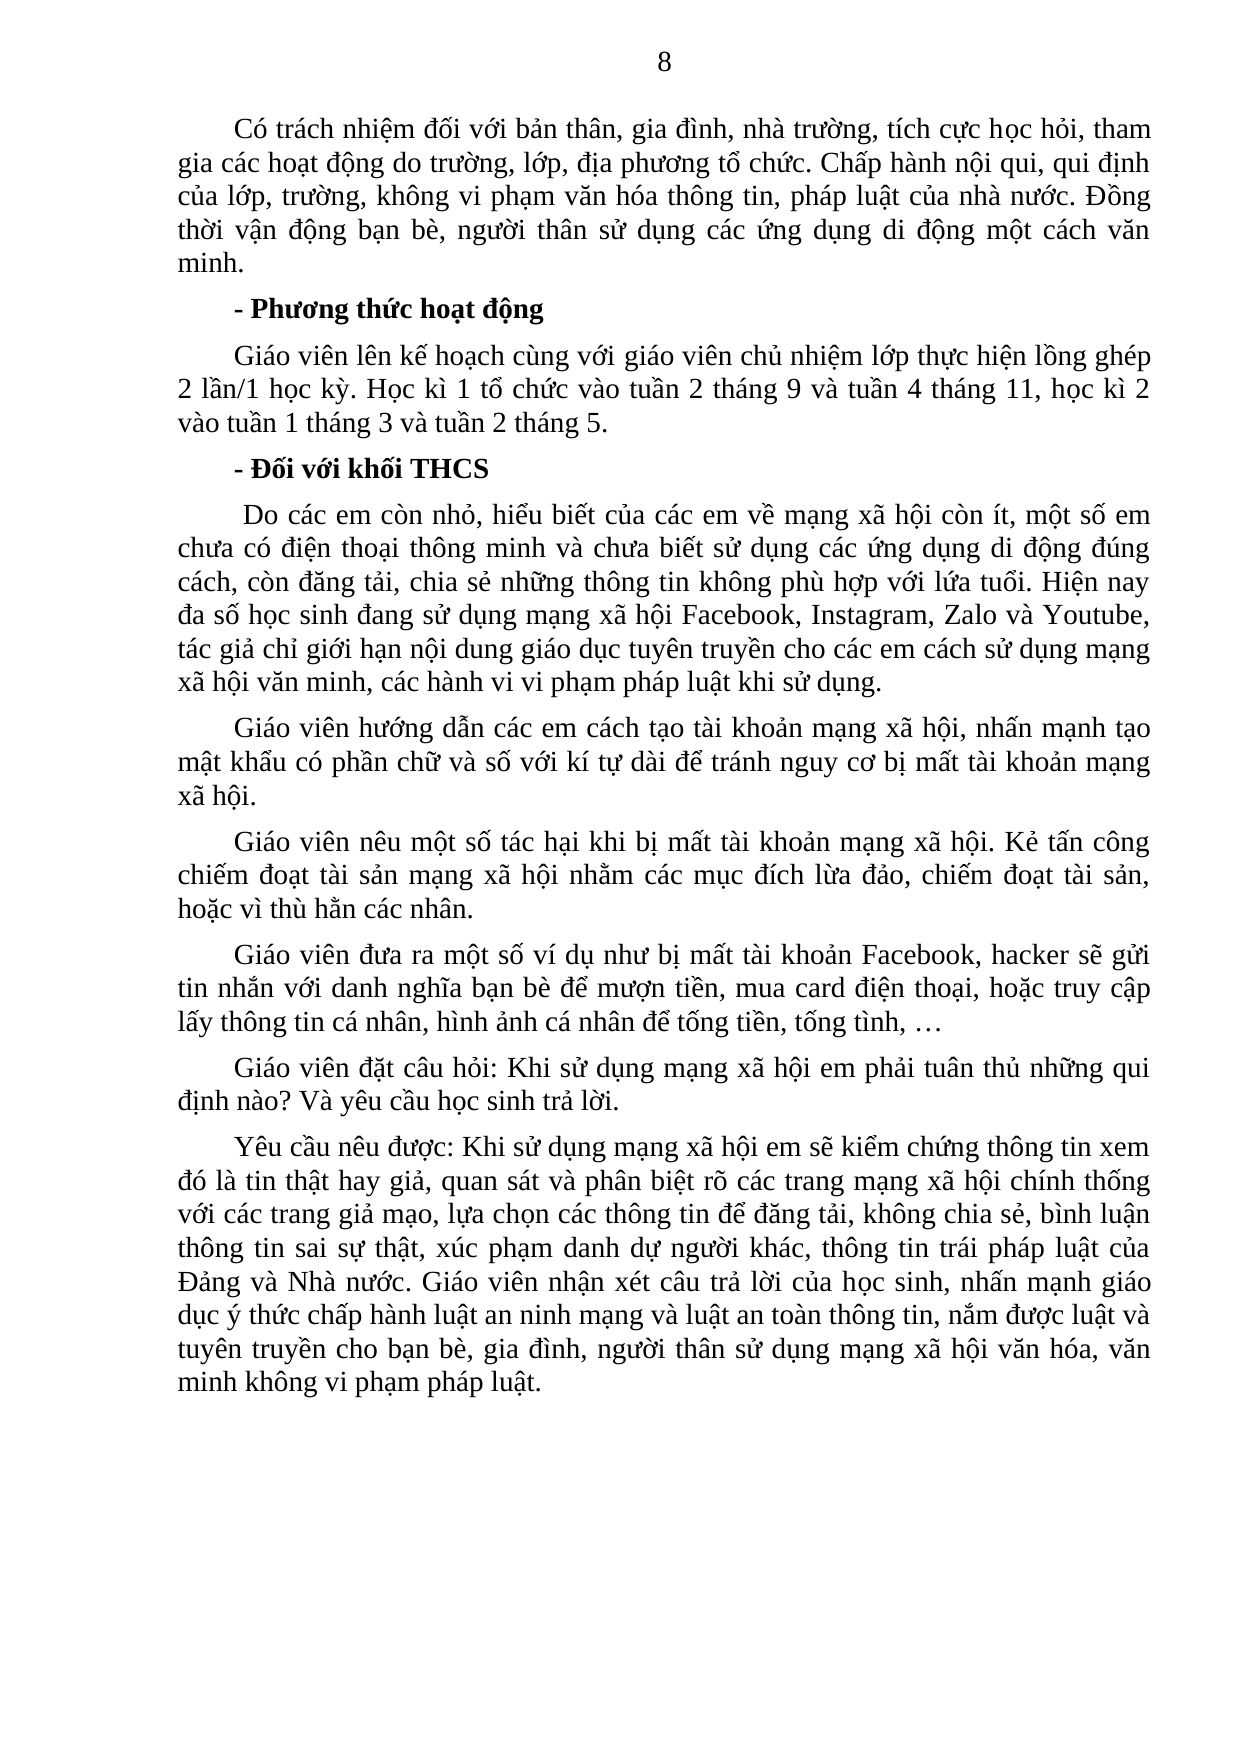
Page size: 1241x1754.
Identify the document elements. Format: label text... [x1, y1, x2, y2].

text Yêu cầu nêu được: Khi sử dụng mạng xã hội em sẽ kiểm chứng thông tin xem đó là tin thật hay giả, quan sát và phân biệt rõ các trang mạng xã hội chính thống với các trang giả mạo, lựa chọn các thông tin để đăng tải, không chia sẻ, bình luận thông tin sai sự thật, xúc phạm danh dự người khác, thông tin trái pháp luật của Đảng và Nhà nước. Giáo viên nhận xét câu trả lời của học sinh, nhấn mạnh giáo dục ý thức chấp hành luật an ninh mạng và luật an toàn thông tin, nắm được luật và tuyên truyền cho bạn bè, gia đình, người thân sử dụng mạng xã hội văn hóa, văn minh không vi phạm pháp luật. [177, 1129, 1152, 1398]
text Giáo viên đưa ra một số ví dụ như bị mất tài khoản Facebook, hacker sẽ gửi tin nhắn với danh nghĩa bạn bè để mượn tiền, mua card điện thoại, hoặc truy cập lấy thông tin cá nhân, hình ảnh cá nhân để tống tiền, tống tình, … [177, 937, 1152, 1037]
text Giáo viên đặt câu hỏi: Khi sử dụng mạng xã hội em phải tuân thủ những qui định nào? Và yêu cầu học sinh trả lời. [177, 1050, 1152, 1117]
text Giáo viên hướng dẫn các em cách tạo tài khoản mạng xã hội, nhấn mạnh tạo mật khẩu có phần chữ và số với kí tự dài để tránh nguy cơ bị mất tài khoản mạng xã hội. [177, 711, 1152, 811]
text Do các em còn nhỏ, hiểu biết của các em về mạng xã hội còn ít, một số em chưa có điện thoại thông minh và chưa biết sử dụng các ứng dụng di động đúng cách, còn đăng tải, chia sẻ những thông tin không phù hợp với lứa tuổi. Hiện nay đa số học sinh đang sử dụng mạng xã hội Facebook, Instagram, Zalo và Youtube, tác giả chỉ giới hạn nội dung giáo dục tuyên truyền cho các em cách sử dụng mạng xã hội văn minh, các hành vi vi phạm pháp luật khi sử dụng. [177, 497, 1152, 698]
text Có trách nhiệm đối với bản thân, gia đình, nhà trường, tích cực học hỏi, tham gia các hoạt động do trường, lớp, địa phương tổ chức. Chấp hành nội qui, qui định của lớp, trường, không vi phạm văn hóa thông tin, pháp luật của nhà nước. Đồng thời vận động bạn bè, người thân sử dụng các ứng dụng di động một cách văn minh. [177, 111, 1152, 279]
text - Đối với khối THCS [177, 451, 1152, 484]
text Giáo viên lên kế hoạch cùng với giáo viên chủ nhiệm lớp thực hiện lồng ghép 2 lần/1 học kỳ. Học kì 1 tổ chức vào tuần 2 tháng 9 và tuần 4 tháng 11, học kì 2 vào tuần 1 tháng 3 và tuần 2 tháng 5. [177, 338, 1152, 438]
text - Phương thức hoạt động [177, 292, 1152, 325]
text Giáo viên nêu một số tác hại khi bị mất tài khoản mạng xã hội. Kẻ tấn công chiếm đoạt tài sản mạng xã hội nhằm các mục đích lừa đảo, chiếm đoạt tài sản, hoặc vì thù hằn các nhân. [177, 824, 1152, 924]
